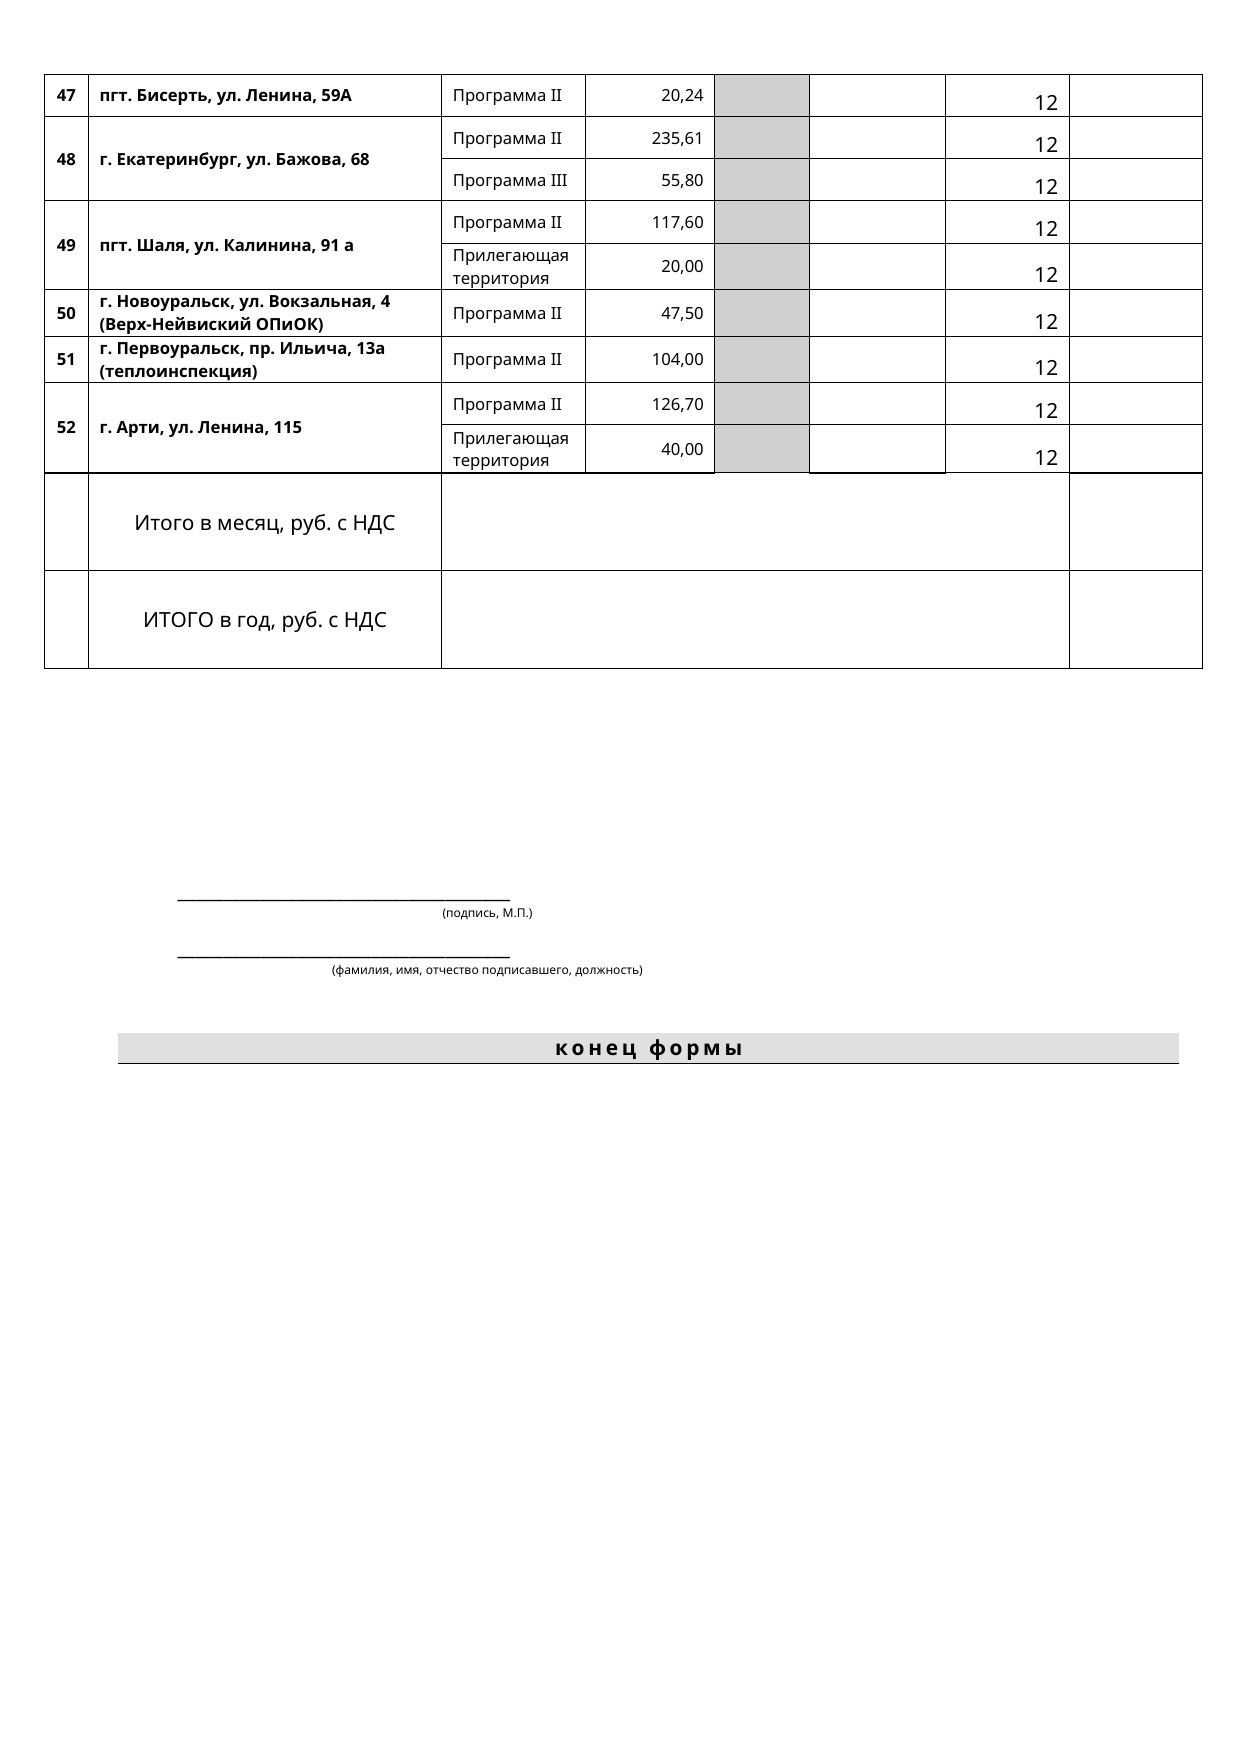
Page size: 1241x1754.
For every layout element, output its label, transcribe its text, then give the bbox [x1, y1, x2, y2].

table_cell [715, 290, 809, 336]
table_cell [1070, 425, 1202, 472]
table_cell [1070, 244, 1202, 289]
table_cell пгт. Бисерть, ул. Ленина, 59А [89, 75, 441, 116]
table_cell [715, 201, 809, 243]
table_cell 40,00 [586, 425, 714, 472]
table_cell [810, 201, 945, 243]
table_cell 48 [45, 117, 88, 200]
table_cell [715, 117, 809, 158]
table_cell 12 [946, 290, 1069, 336]
table_cell [715, 425, 809, 472]
table_cell Программа II [442, 383, 585, 424]
table_cell Прилегающая территория [442, 244, 585, 289]
table_cell [1070, 383, 1202, 424]
text ____________________________________ [118, 933, 1181, 962]
text ____________________________________ [118, 876, 1181, 905]
table_cell 126,70 [586, 383, 714, 424]
table_cell 12 [946, 117, 1069, 158]
table_cell [1070, 117, 1202, 158]
table_cell Программа II [442, 201, 585, 243]
table_cell Программа II [442, 75, 585, 116]
table_cell [810, 75, 945, 116]
table_cell [715, 337, 809, 382]
table_cell 55,80 [586, 159, 714, 200]
table_cell г. Арти, ул. Ленина, 115 [89, 383, 441, 472]
table_cell [810, 159, 945, 200]
text (фамилия, имя, отчество подписавшего, должность) [118, 962, 797, 990]
table_cell Программа III [442, 159, 585, 200]
table_cell [442, 473, 1069, 570]
table_cell 51 [45, 337, 88, 382]
table_cell г. Екатеринбург, ул. Бажова, 68 [89, 117, 441, 200]
table_cell 20,24 [586, 75, 714, 116]
table_cell [715, 383, 809, 424]
table_cell [45, 571, 88, 668]
table_cell [810, 117, 945, 158]
table_cell Итого в месяц, руб. с НДС [89, 474, 441, 570]
table_cell [810, 244, 945, 289]
table_cell [1070, 290, 1202, 336]
table_cell 12 [946, 201, 1069, 243]
table_cell [1070, 474, 1202, 570]
table_cell [810, 383, 945, 424]
table_cell 12 [946, 75, 1069, 116]
text (подпись, М.П.) [118, 905, 797, 933]
table_cell [810, 290, 945, 336]
table_cell [1070, 337, 1202, 382]
table_cell [715, 244, 809, 289]
table_cell Программа II [442, 117, 585, 158]
table_cell 235,61 [586, 117, 714, 158]
table_cell [715, 159, 809, 200]
table_cell [442, 571, 1069, 668]
table_cell 52 [45, 383, 88, 472]
table_cell 47 [45, 75, 88, 116]
table_cell 117,60 [586, 201, 714, 243]
table_cell ИТОГО в год, руб. с НДС [89, 571, 441, 668]
table_cell [810, 425, 945, 472]
table_cell 12 [946, 337, 1069, 382]
table_cell Прилегающая территория [442, 425, 585, 472]
table_cell 49 [45, 201, 88, 289]
table_cell [715, 75, 809, 116]
table_cell 20,00 [586, 244, 714, 289]
table_cell 47,50 [586, 290, 714, 336]
table_cell 12 [946, 244, 1069, 289]
table_cell [1070, 571, 1202, 668]
table_cell [810, 337, 945, 382]
table_cell Программа II [442, 290, 585, 336]
table_cell 104,00 [586, 337, 714, 382]
table_cell пгт. Шаля, ул. Калинина, 91 а [89, 201, 441, 289]
table_cell 12 [946, 383, 1069, 424]
text конец формы [118, 1033, 1179, 1063]
table_cell Программа II [442, 337, 585, 382]
table_cell г. Новоуральск, ул. Вокзальная, 4 (Верх-Нейвиский ОПиОК) [89, 290, 441, 336]
table_cell [1070, 75, 1202, 116]
table_cell [1070, 159, 1202, 200]
table_cell 12 [946, 425, 1069, 472]
table_cell [1070, 201, 1202, 243]
table_cell 50 [45, 290, 88, 336]
table_cell 12 [946, 159, 1069, 200]
table_cell [45, 474, 88, 570]
table_cell г. Первоуральск, пр. Ильича, 13а (теплоинспекция) [89, 337, 441, 382]
